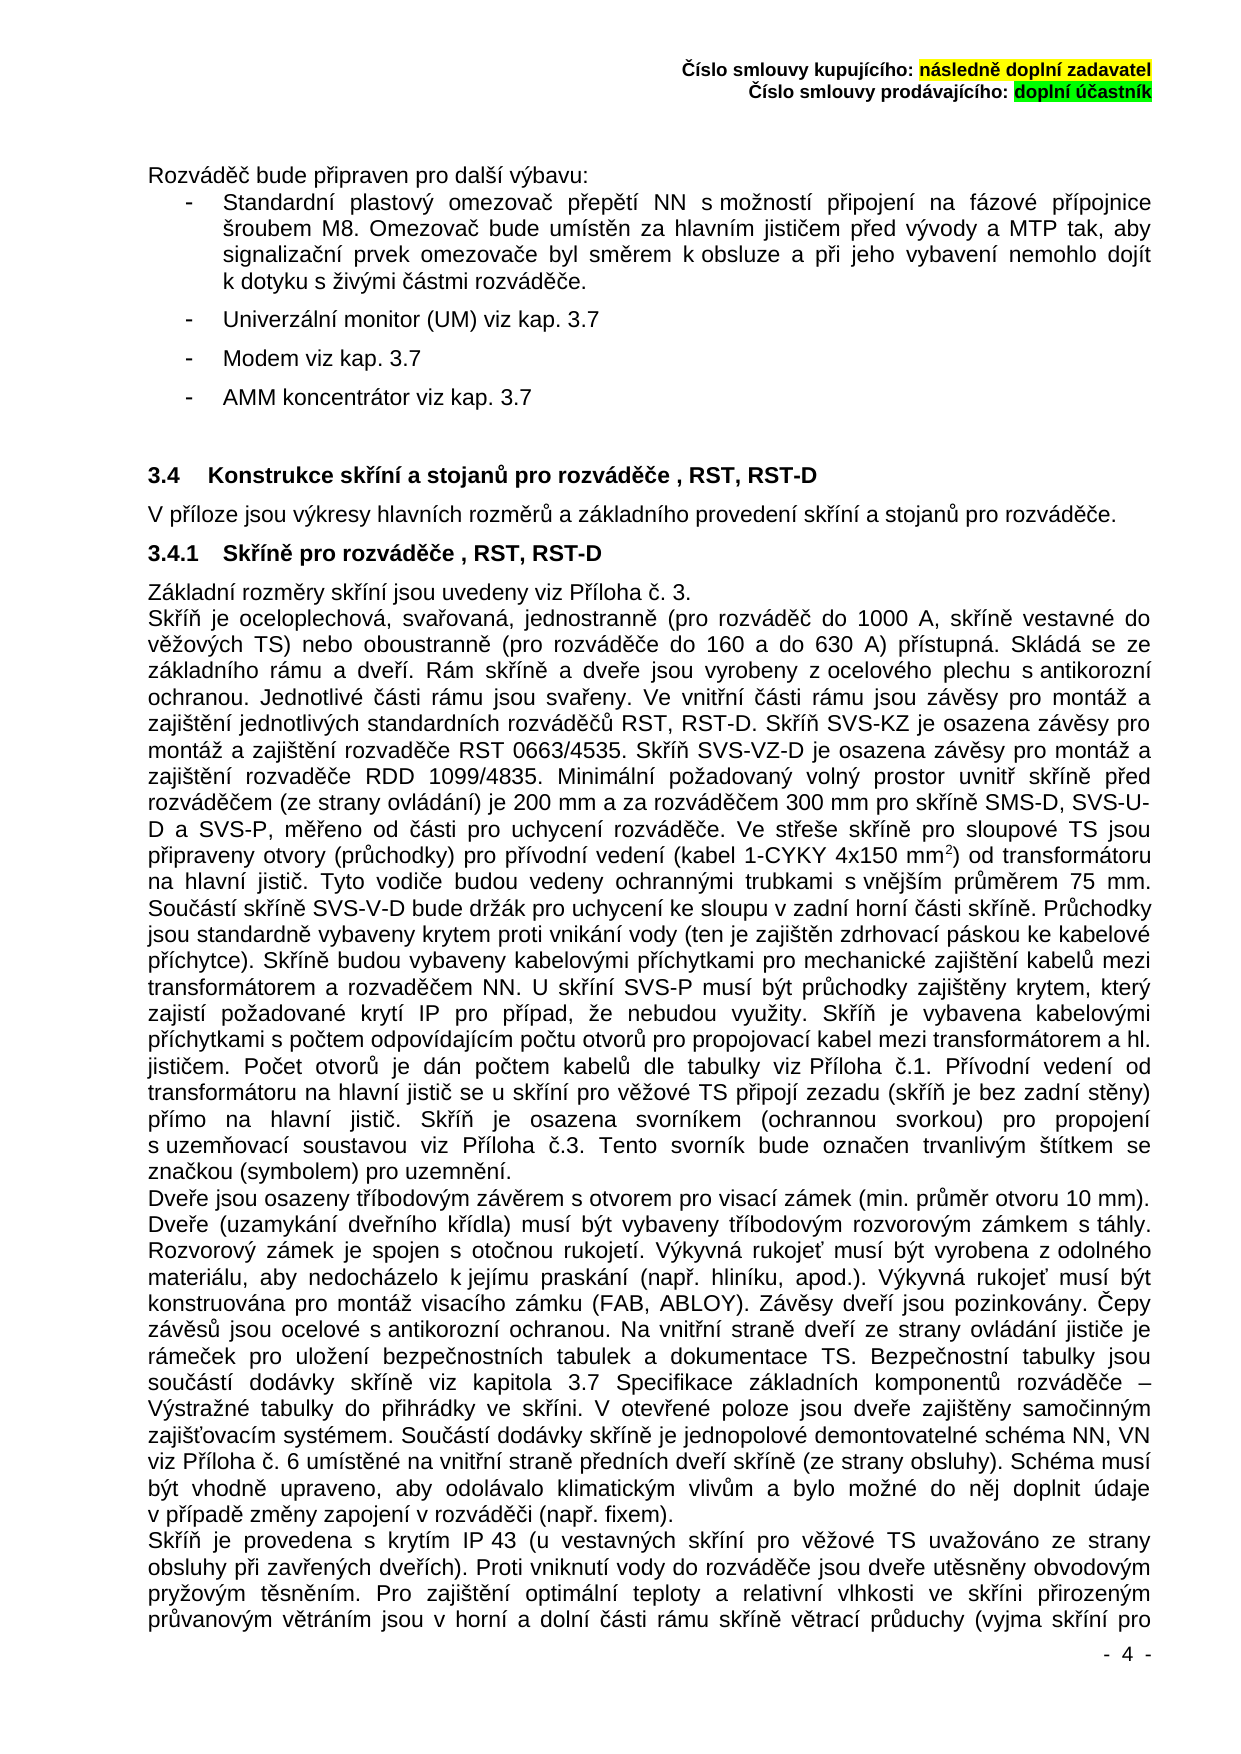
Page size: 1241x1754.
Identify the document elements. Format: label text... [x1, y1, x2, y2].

text Skříň je oceloplechová, svařovaná, jednostranně (pro rozváděč do 1000 A, skříně vestavné do věžových TS) nebo oboustranně (pro rozváděče do 160 a do 630 A) přístupná. Skládá se ze základního rámu a dveří. Rám skříně a dveře jsou vyrobeny z ocelového plechu s antikorozní ochranou. Jednotlivé části rámu jsou svařeny. Ve vnitřní části rámu jsou závěsy pro montáž a zajištění jednotlivých standardních rozváděčů RST, RST-D. Skříň SVS-KZ je osazena závěsy pro montáž a zajištění rozvaděče RST 0663/4535. Skříň SVS-VZ-D je osazena závěsy pro montáž a zajištění rozvaděče RDD 1099/4835. Minimální požadovaný volný prostor uvnitř skříně před rozváděčem (ze strany ovládání) je 200 mm a za rozváděčem 300 mm pro skříně SMS-D, SVS-U-D a SVS-P, měřeno od části pro uchycení rozváděče. Ve střeše skříně pro sloupové TS jsou připraveny otvory (průchodky) pro přívodní vedení (kabel 1-CYKY 4x150 mm2) od transformátoru na hlavní jistič. Tyto vodiče budou vedeny ochrannými trubkami s vnějším průměrem 75 mm. Součástí skříně SVS-V-D bude držák pro uchycení ke sloupu v zadní horní části skříně. Průchodky jsou standardně vybaveny krytem proti vnikání vody (ten je zajištěn zdrhovací páskou ke kabelové příchytce). Skříně budou vybaveny kabelovými příchytkami pro mechanické zajištění kabelů mezi transformátorem a rozvaděčem NN. U skříní SVS-P musí být průchodky zajištěny krytem, který zajistí požadované krytí IP pro případ, že nebudou využity. Skříň je vybavena kabelovými příchytkami s počtem odpovídajícím počtu otvorů pro propojovací kabel mezi transformátorem a hl. jističem. Počet otvorů je dán počtem kabelů dle tabulky viz Příloha č.1. Přívodní vedení od transformátoru na hlavní jistič se u skříní pro věžové TS připojí zezadu (skříň je bez zadní stěny) přímo na hlavní jistič. Skříň je osazena svorníkem (ochrannou svorkou) pro propojení s uzemňovací soustavou viz Příloha č.3. Tento svorník bude označen trvanlivým štítkem se značkou (symbolem) pro uzemnění. [148, 605, 1152, 1184]
list AMM koncentrátor viz kap. 3.7 [185, 384, 1152, 411]
subtitle Skříně pro rozváděče , RST, RST-D [148, 539, 1152, 566]
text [148, 1527, 1152, 1633]
list Standardní plastový omezovač přepětí NN s možností připojení na fázové přípojnice šroubem M8. Omezovač bude umístěn za hlavním jističem před vývody a MTP tak, aby signalizační prvek omezovače byl směrem k obsluze a při jeho vybavení nemohlo dojít k dotyku s živými částmi rozváděče. [185, 188, 1152, 294]
text V příloze jsou výkresy hlavních rozměrů a základního provedení skříní a stojanů pro rozváděče. [148, 501, 1152, 527]
text Základní rozměry skříní jsou uvedeny viz Příloha č. 3. [148, 578, 1152, 605]
list Modem viz kap. 3.7 [185, 345, 1152, 372]
list Univerzální monitor (UM) viz kap. 3.7 [185, 306, 1152, 333]
text Konstrukce skříní a stojanů pro rozváděče , RST, RST-D [148, 462, 1152, 488]
text Rozváděč bude připraven pro další výbavu: [148, 162, 1152, 188]
text Dveře jsou osazeny tříbodovým závěrem s otvorem pro visací zámek (min. průměr otvoru 10 mm). Dveře (uzamykání dveřního křídla) musí být vybaveny tříbodovým rozvorovým zámkem s táhly. Rozvorový zámek je spojen s otočnou rukojetí. Výkyvná rukojeť musí být vyrobena z odolného materiálu, aby nedocházelo k jejímu praskání (např. hliníku, apod.). Výkyvná rukojeť musí být konstruována pro montáž visacího zámku (FAB, ABLOY). Závěsy dveří jsou pozinkovány. Čepy závěsů jsou ocelové s antikorozní ochranou. Na vnitřní straně dveří ze strany ovládání jističe je rámeček pro uložení bezpečnostních tabulek a dokumentace TS. Bezpečnostní tabulky jsou součástí dodávky skříně viz kapitola 3.7 Specifikace základních komponentů rozváděče – Výstražné tabulky do přihrádky ve skříni. V otevřené poloze jsou dveře zajištěny samočinným zajišťovacím systémem. Součástí dodávky skříně je jednopolové demontovatelné schéma NN, VN viz Příloha č. 6 umístěné na vnitřní straně předních dveří skříně (ze strany obsluhy). Schéma musí být vhodně upraveno, aby odolávalo klimatickým vlivům a bylo možné do něj doplnit údaje v případě změny zapojení v rozváděči (např. fixem). [148, 1184, 1152, 1527]
